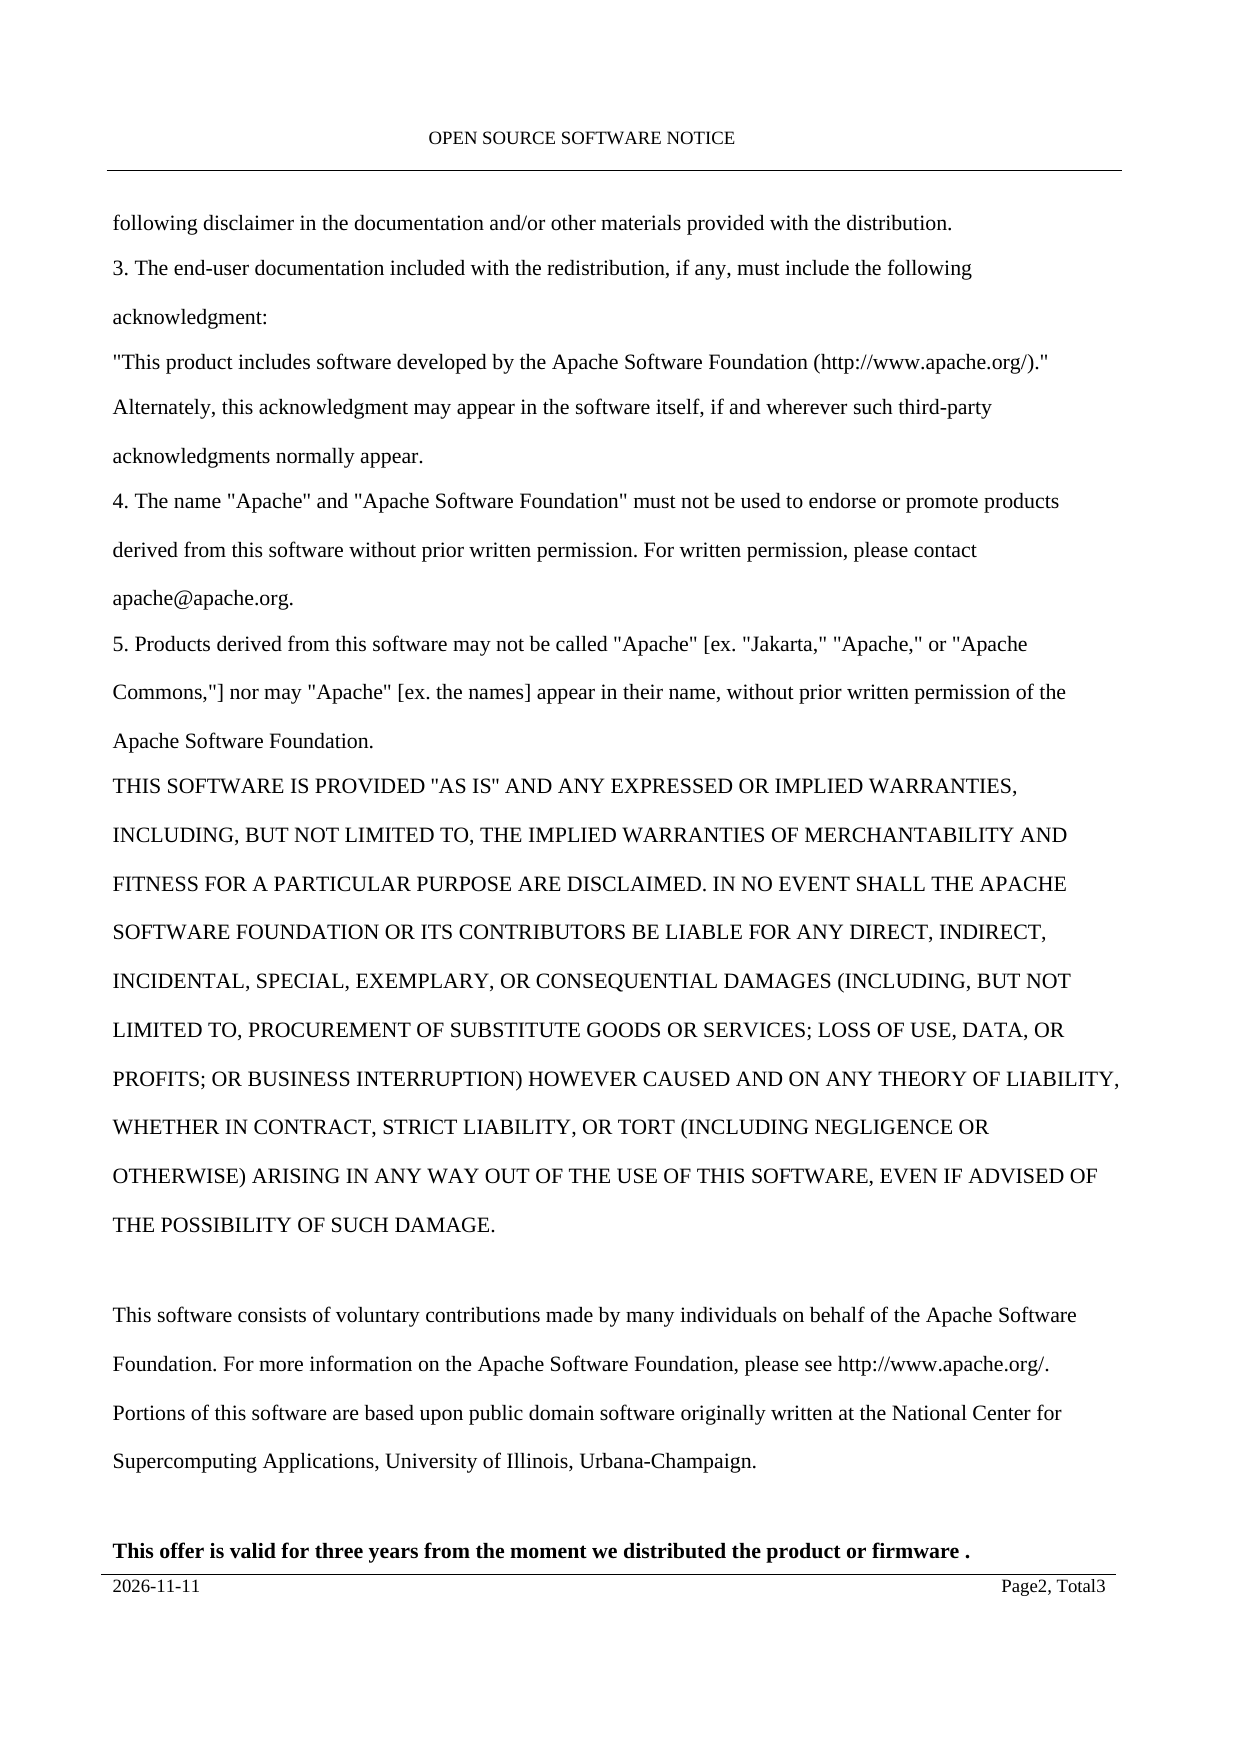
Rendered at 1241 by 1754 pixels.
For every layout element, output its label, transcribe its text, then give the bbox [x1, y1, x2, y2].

text Alternately, this acknowledgment may appear in the software itself, if and wherever such third-party acknowledgments normally appear. [112, 390, 1128, 472]
text 3. The end-user documentation included with the redistribution, if any, must include the following acknowledgment: [112, 251, 1128, 333]
text This offer is valid for three years from the moment we distributed the product or firmware . [112, 1535, 1128, 1567]
text 4. The name "Apache" and "Apache Software Foundation" must not be used to endorse or promote products derived from this software without prior written permission. For written permission, please contact apache@apache.org. [112, 484, 1128, 614]
text 5. Products derived from this software may not be called "Apache" [ex. "Jakarta," "Apache," or "Apache Commons,"] nor may "Apache" [ex. the names] appear in their name, without prior written permission of the Apache Software Foundation. [112, 627, 1128, 757]
text THIS SOFTWARE IS PROVIDED ''AS IS'' AND ANY EXPRESSED OR IMPLIED WARRANTIES, INCLUDING, BUT NOT LIMITED TO, THE IMPLIED WARRANTIES OF MERCHANTABILITY AND FITNESS FOR A PARTICULAR PURPOSE ARE DISCLAIMED. IN NO EVENT SHALL THE APACHE SOFTWARE FOUNDATION OR ITS CONTRIBUTORS BE LIABLE FOR ANY DIRECT, INDIRECT, INCIDENTAL, SPECIAL, EXEMPLARY, OR CONSEQUENTIAL DAMAGES (INCLUDING, BUT NOT LIMITED TO, PROCUREMENT OF SUBSTITUTE GOODS OR SERVICES; LOSS OF USE, DATA, OR PROFITS; OR BUSINESS INTERRUPTION) HOWEVER CAUSED AND ON ANY THEORY OF LIABILITY, WHETHER IN CONTRACT, STRICT LIABILITY, OR TORT (INCLUDING NEGLIGENCE OR OTHERWISE) ARISING IN ANY WAY OUT OF THE USE OF THIS SOFTWARE, EVEN IF ADVISED OF THE POSSIBILITY OF SUCH DAMAGE. [112, 769, 1128, 1241]
text "This product includes software developed by the Apache Software Foundation (http://www.apache.org/)." [112, 345, 1128, 378]
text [112, 206, 1128, 239]
text This software consists of voluntary contributions made by many individuals on behalf of the Apache Software Foundation. For more information on the Apache Software Foundation, please see http://www.apache.org/. Portions of this software are based upon public domain software originally written at the National Center for Supercomputing Applications, University of Illinois, Urbana-Champaign. [112, 1298, 1128, 1477]
